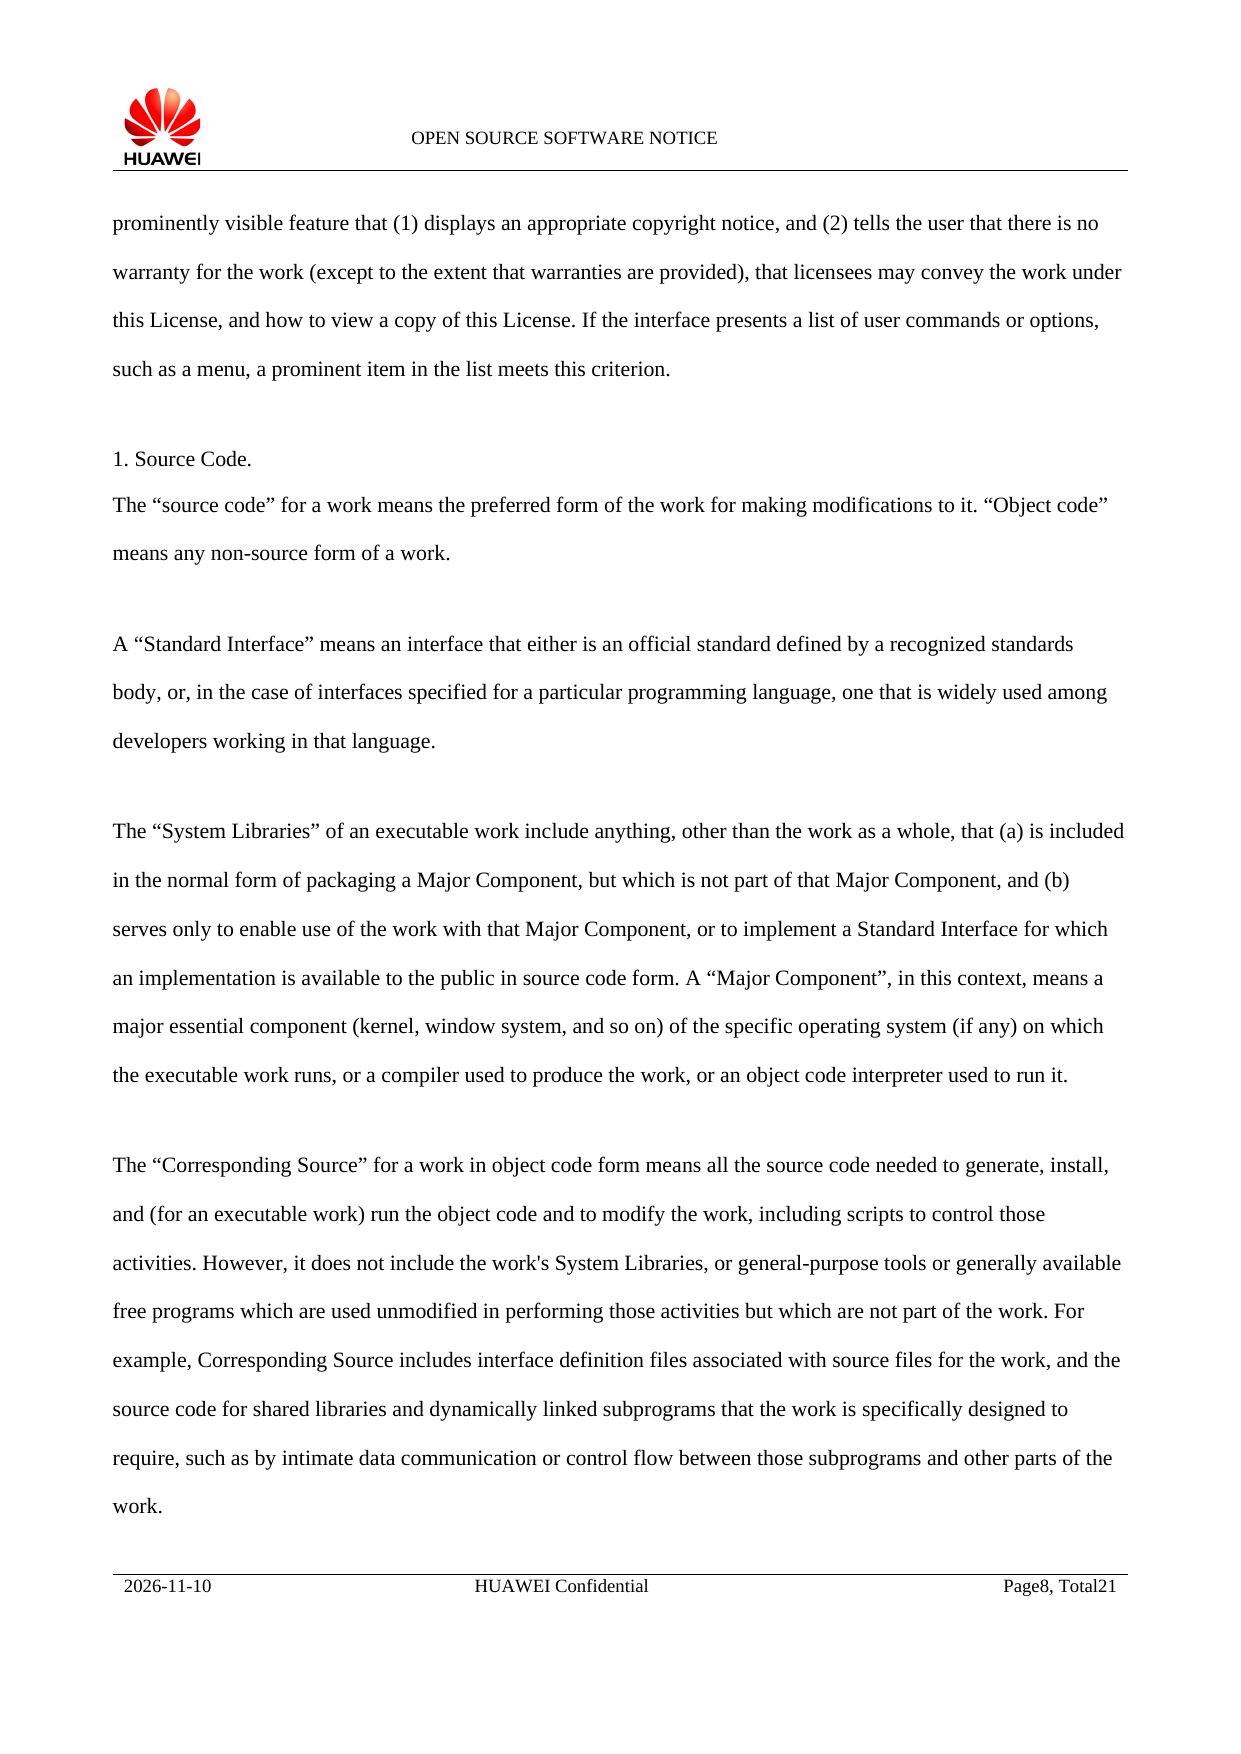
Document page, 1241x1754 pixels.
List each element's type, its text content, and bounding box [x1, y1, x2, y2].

picture [124, 88, 201, 165]
text The “System Libraries” of an executable work include anything, other than the work as a whole, that (a) is included in the normal form of packaging a Major Component, but which is not part of that Major Component, and (b) serves only to enable use of the work with that Major Component, or to implement a Standard Interface for which an implementation is available to the public in source code form. A “Major Component”, in this context, means a major essential component (kernel, window system, and so on) of the specific operating system (if any) on which the executable work runs, or a compiler used to produce the work, or an object code interpreter used to run it. [112, 814, 1128, 1091]
text 1. Source Code. [112, 443, 1128, 475]
text The “source code” for a work means the preferred form of the work for making modifications to it. “Object code” means any non-source form of a work. [112, 488, 1128, 569]
text A “Standard Interface” means an interface that either is an official standard defined by a recognized standards body, or, in the case of interfaces specified for a particular programming language, one that is widely used among developers working in that language. [112, 627, 1128, 757]
text The “Corresponding Source” for a work in object code form means all the source code needed to generate, install, and (for an executable work) run the object code and to modify the work, including scripts to control those activities. However, it does not include the work's System Libraries, or general-purpose tools or generally available free programs which are used unmodified in performing those activities but which are not part of the work. For example, Corresponding Source includes interface definition files associated with source files for the work, and the source code for shared libraries and dynamically linked subprograms that the work is specifically designed to require, such as by intimate data communication or control flow between those subprograms and other parts of the work. [112, 1148, 1128, 1522]
